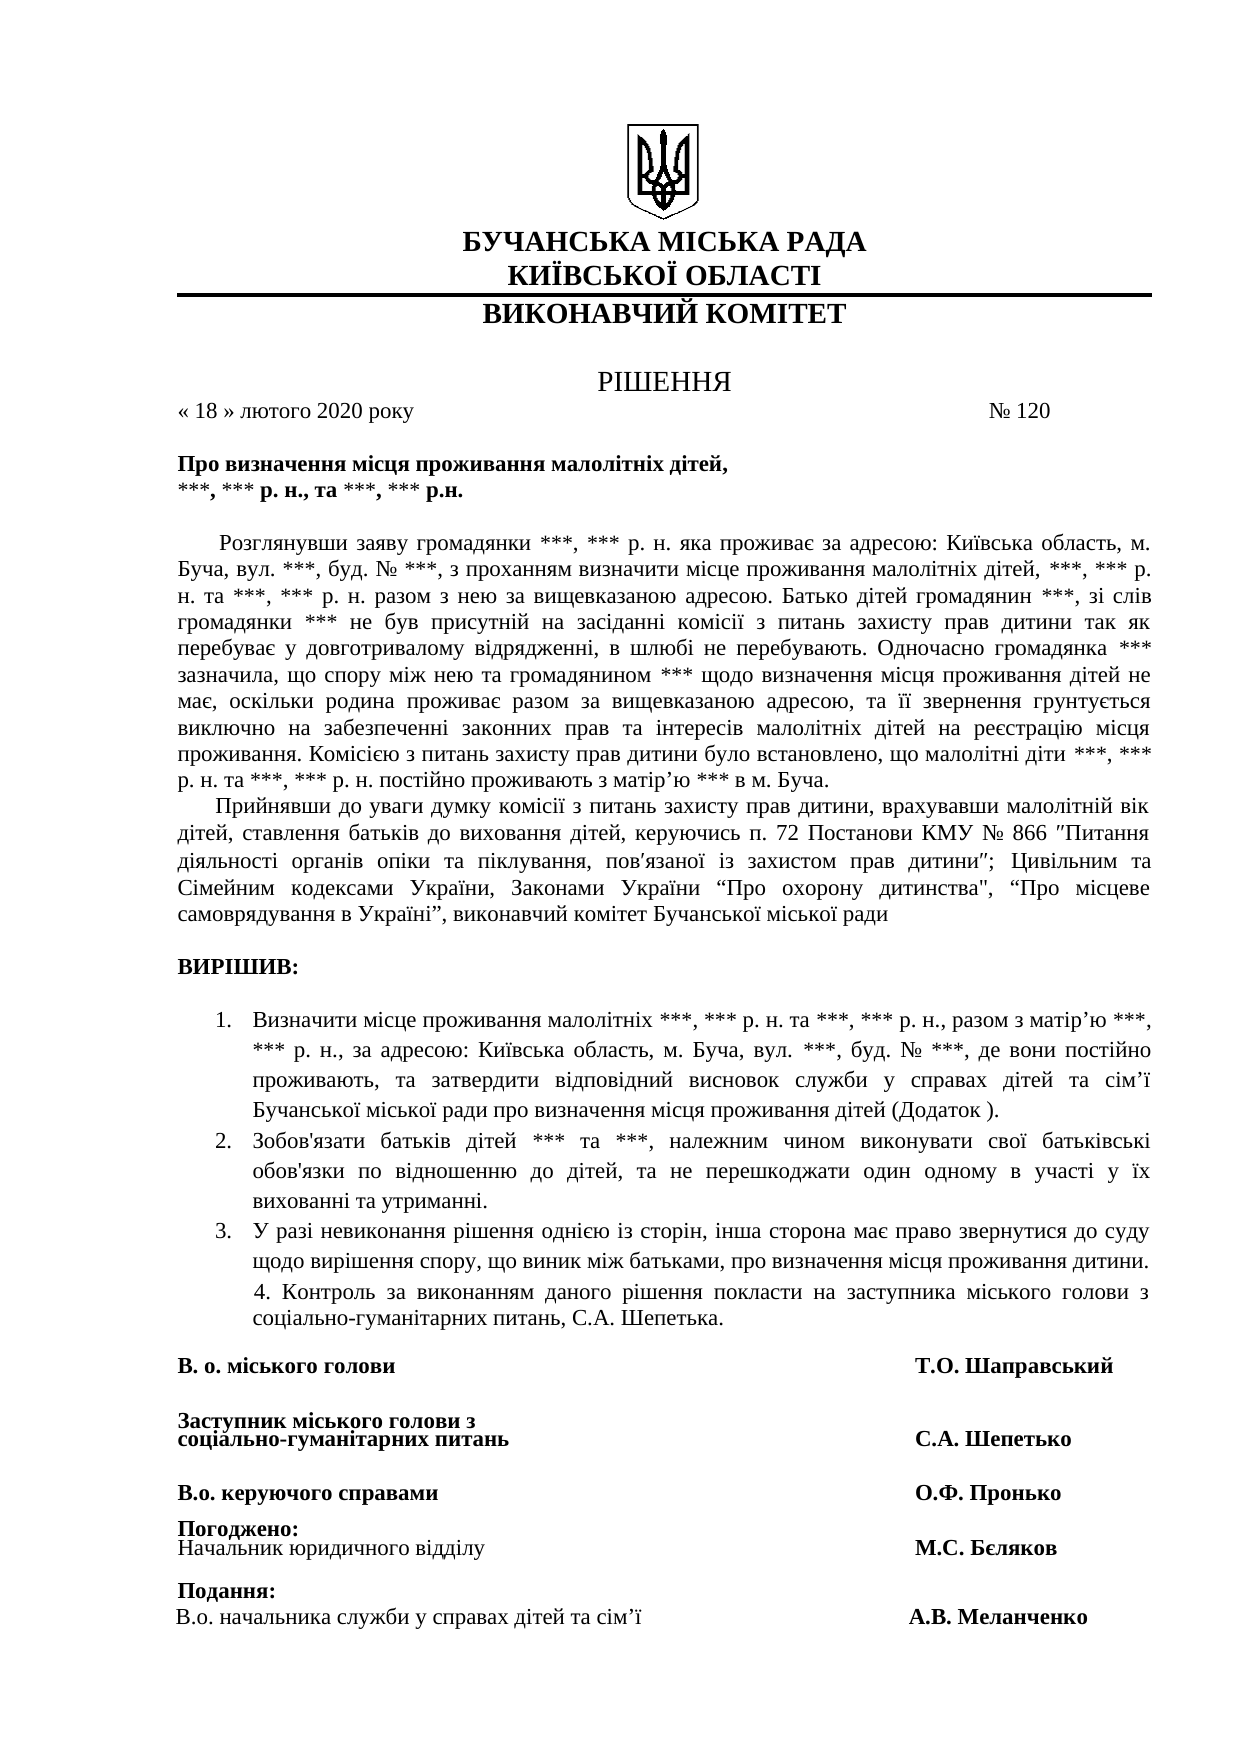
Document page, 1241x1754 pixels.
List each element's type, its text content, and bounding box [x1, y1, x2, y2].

text ВИКОНАВЧИЙ КОМІТЕТ [177, 297, 1152, 330]
text « 18 » лютого 2020 року № 120 [177, 397, 1152, 424]
text Подання: [177, 1577, 1152, 1603]
text В. о. міського голови Т.О. Шаправський [177, 1359, 1152, 1377]
text БУЧАНСЬКА МІСЬКА РАДА [177, 224, 1152, 258]
text В.о. начальника служби у справах дітей та сім’ї А.В. Меланченко [118, 1603, 1152, 1629]
text Заступник міського голови з [177, 1413, 1152, 1432]
text Розглянувши заяву громадянки ***, *** р. н. яка проживає за адресою: Київська область, м. Буча, вул. ***, буд. № ***, з проханням визначити місце проживання малолітніх дітей, ***, *** р. н. та ***, *** р. н. разом з нею за вищевказаною адресою. Батько дітей громадянин ***, зі слів громадянки *** не був присутній на засіданні комісії з питань захисту прав дитини так як перебуває у довготривалому відрядженні, в шлюбі не перебувають. Одночасно громадянка *** зазначила, що спору між нею та громадянином *** щодо визначення місця проживання дітей не має, оскільки родина проживає разом за вищевказаною адресою, та її звернення грунтується виключно на забезпеченні законних прав та інтересів малолітніх дітей на реєстрацію місця проживання. Комісією з питань захисту прав дитини було встановлено, що малолітні діти ***, *** р. н. та ***, *** р. н. постійно проживають з матір’ю *** в м. Буча. [177, 529, 1152, 793]
text соціально-гуманітарних питань С.А. Шепетько [177, 1432, 1152, 1450]
text Погоджено: [177, 1522, 1152, 1540]
text 4. Контроль за виконанням даного рішення покласти на заступника міського голови з соціально-гуманітарних питань, С.А. Шепетька. [177, 1278, 1152, 1330]
text Про визначення місця проживання малолітніх дітей, [177, 450, 1152, 476]
text ВИРІШИВ: [177, 953, 1152, 979]
list У разі невиконання рішення однією із сторін, інша сторона має право звернутися до суду щодо вирішення спору, що виник між батьками, про визначення місця проживання дитини. [215, 1217, 1152, 1274]
list Визначити місце проживання малолітніх ***, *** р. н. та ***, *** р. н., разом з матір’ю ***, *** р. н., за адресою: Київська область, м. Буча, вул. ***, буд. № ***, де вони постійно проживають, та затвердити відповідний висновок служби у справах дітей та сім’ї Бучанської міської ради про визначення місця проживання дітей (Додаток ). [215, 1006, 1152, 1123]
text РІШЕННЯ [177, 364, 1152, 397]
text КИЇВСЬКОЇ ОБЛАСТІ [177, 258, 1152, 293]
text ***, *** р. н., та ***, *** р.н. [177, 476, 1152, 503]
text В.о. керуючого справами О.Ф. Пронько [177, 1486, 1152, 1504]
list Зобов'язати батьків дітей *** та ***, належним чином виконувати свої батьківські обов'язки по відношенню до дітей, та не перешкоджати один одному в участі у їх вихованні та утриманні. [215, 1127, 1152, 1213]
text Начальник юридичного відділу М.С. Бєляков [177, 1540, 1152, 1558]
text Прийнявши до уваги думку комісії з питань захисту прав дитини, врахувавши малолітній вік дітей, ставлення батьків до виховання дітей, керуючись п. 72 Постанови КМУ № 866 ″Питання діяльності органів опіки та піклування, пов′язаної із захистом прав дитини″; Цивільним та Сімейним кодексами України, Законами України “Про охорону дитинства", “Про місцеве самоврядування в Україні”, виконавчий комітет Бучанської міської ради [177, 793, 1152, 927]
